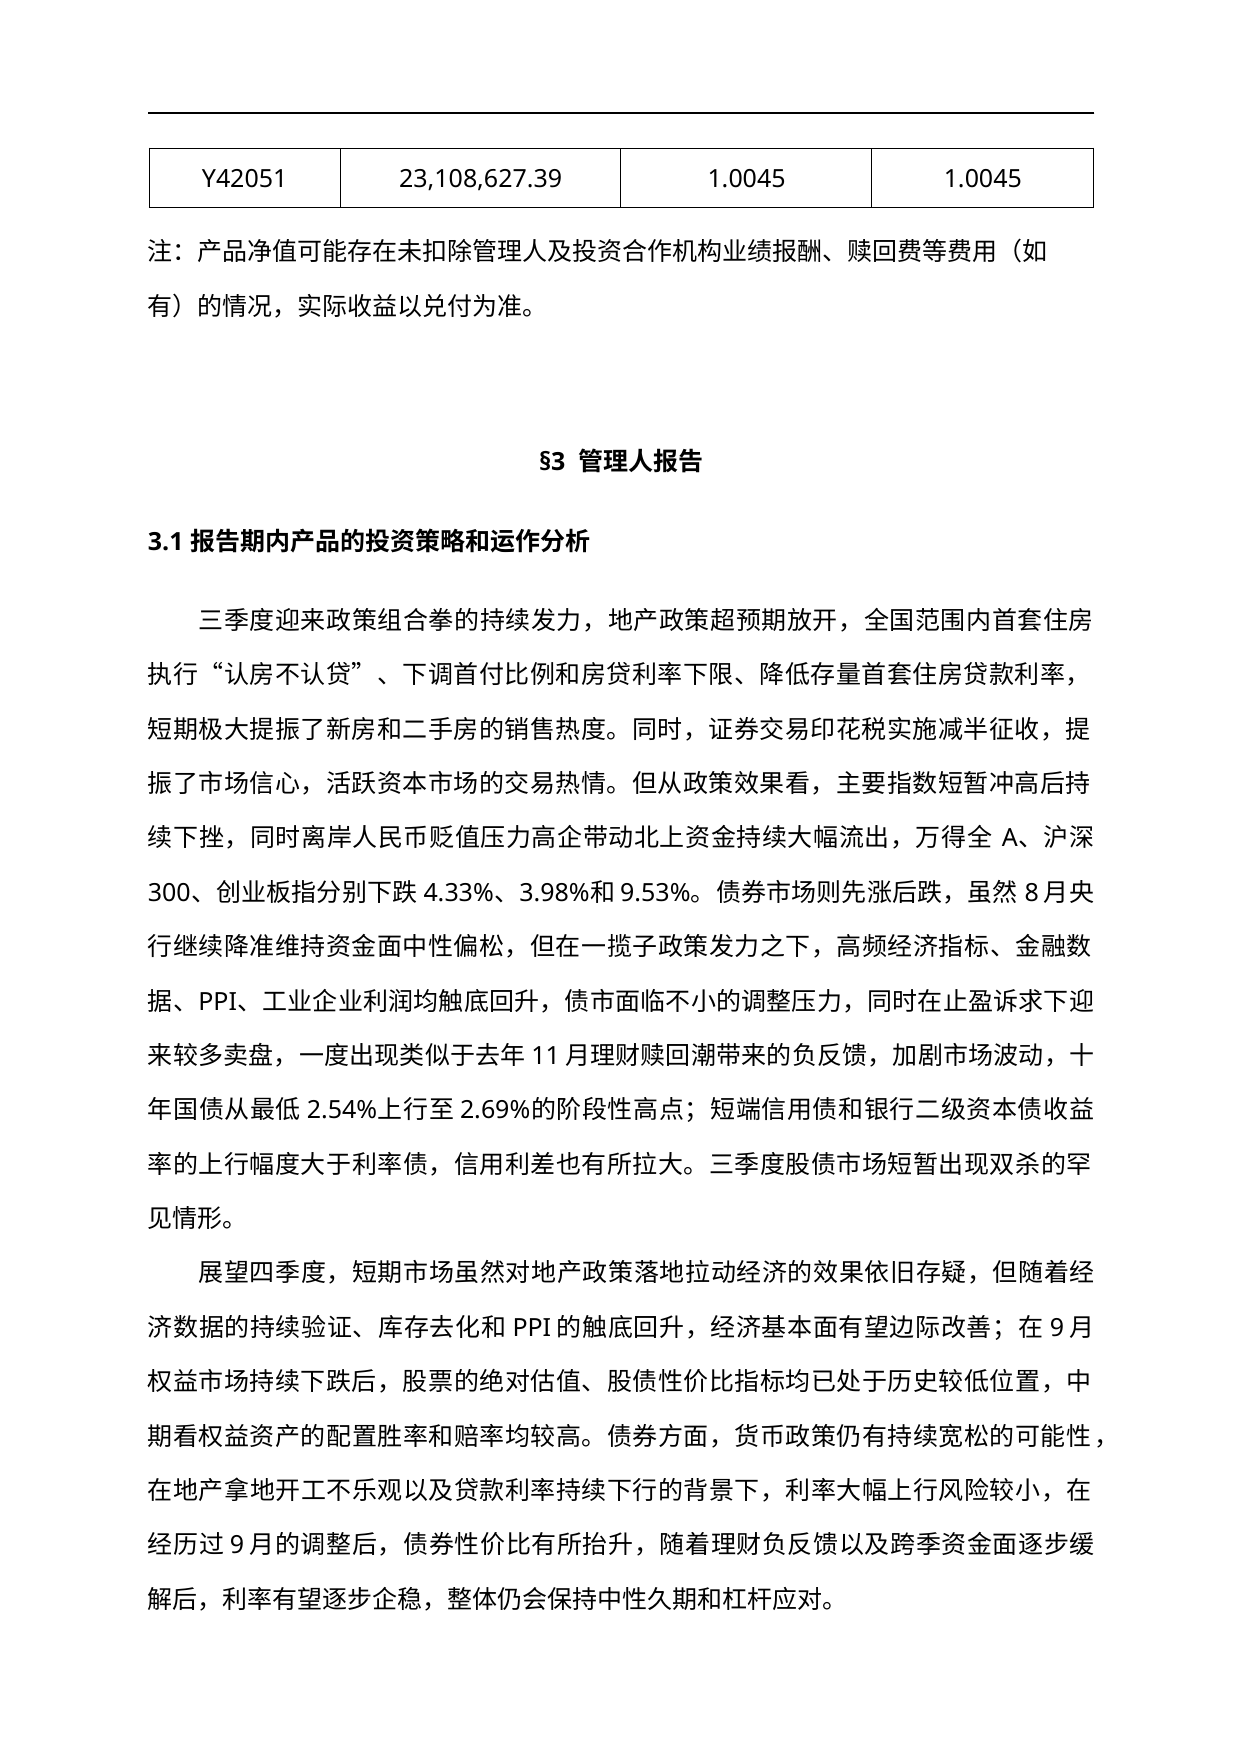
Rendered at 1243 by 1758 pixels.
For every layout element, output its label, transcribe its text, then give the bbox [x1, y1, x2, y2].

table_cell 1.0045 [872, 149, 1093, 207]
table_cell 1.0045 [621, 149, 871, 207]
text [148, 600, 1094, 1615]
text §3 管理人报告 [148, 442, 1094, 478]
text 注：产品净值可能存在未扣除管理人及投资合作机构业绩报酬、赎回费等费用（如有）的情况，实际收益以兑付为准。 [148, 232, 1094, 322]
table_cell Y42051 [150, 149, 340, 207]
table_cell 23,108,627.39 [341, 149, 620, 207]
text 3.1 报告期内产品的投资策略和运作分析 [148, 521, 1094, 557]
